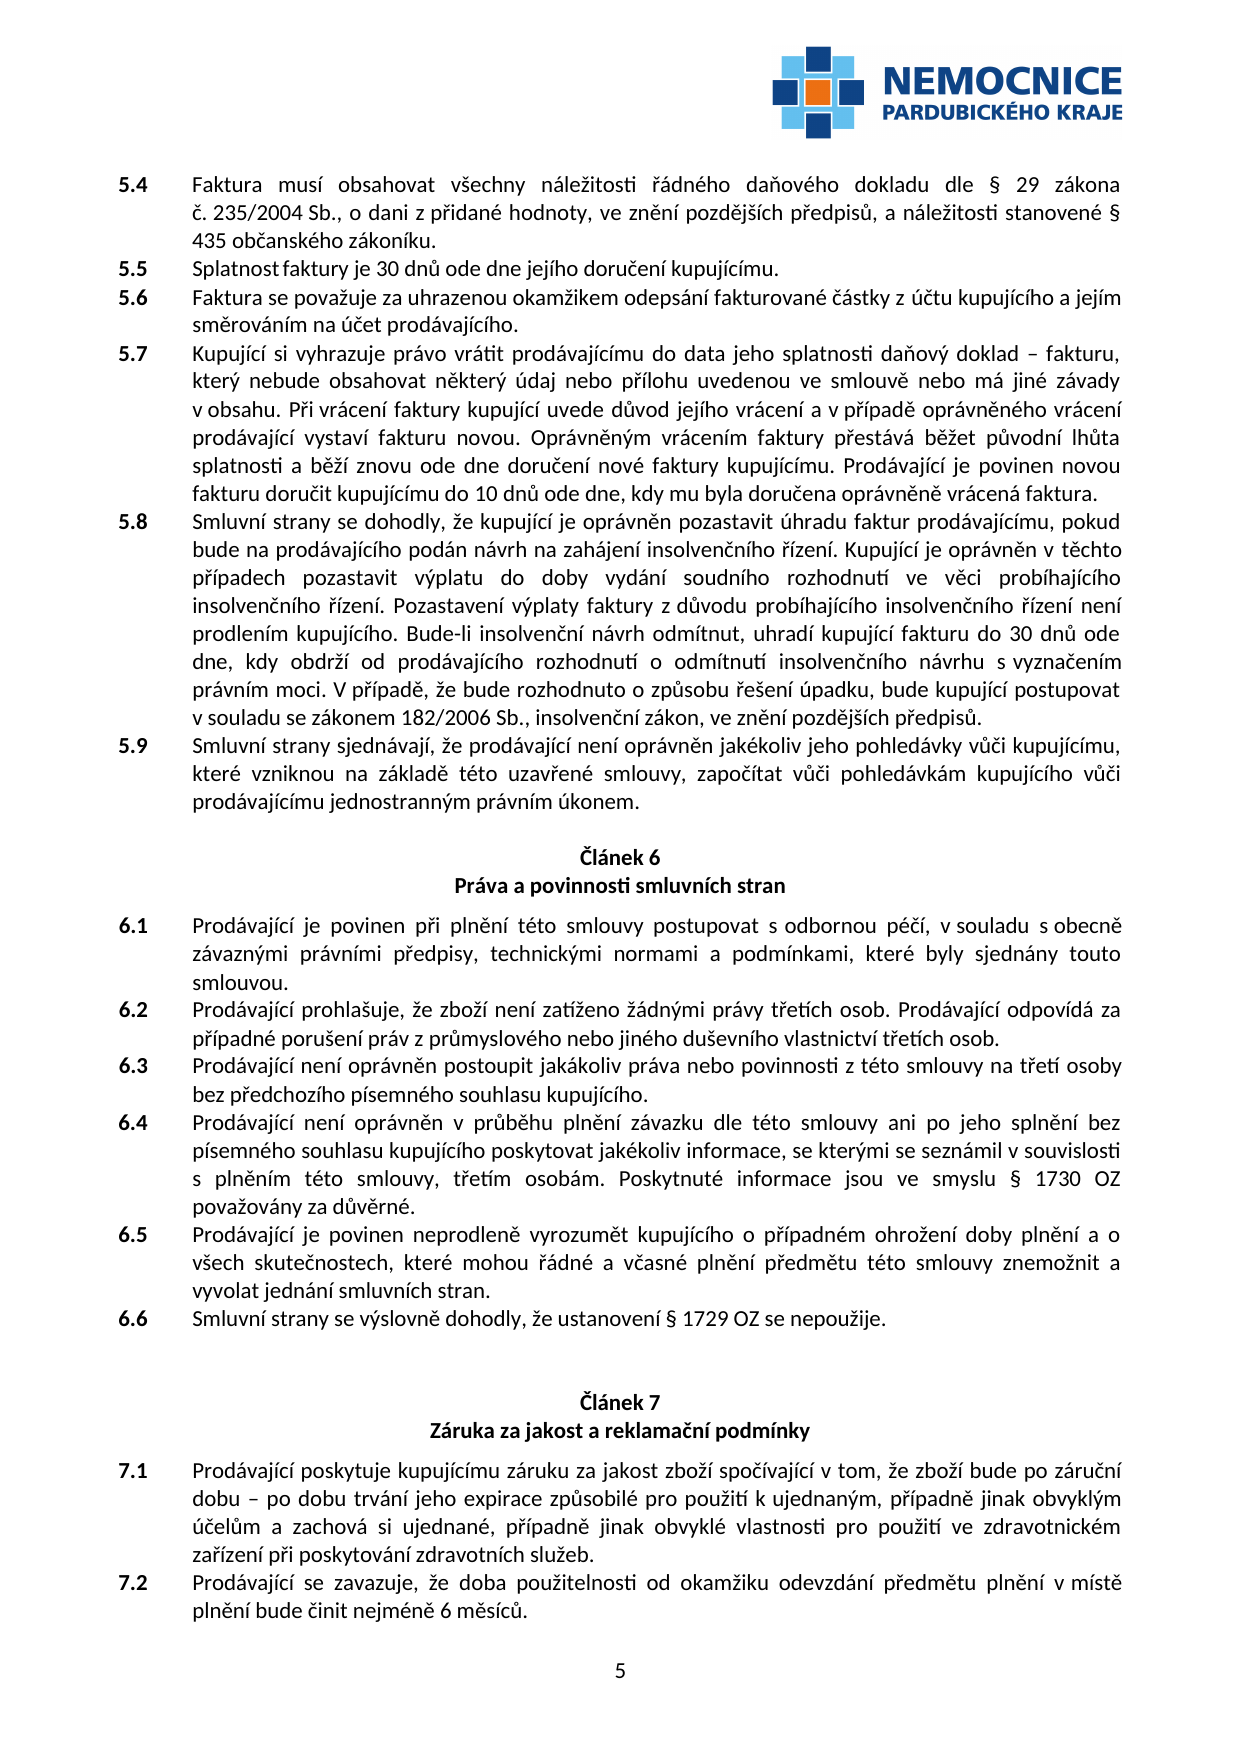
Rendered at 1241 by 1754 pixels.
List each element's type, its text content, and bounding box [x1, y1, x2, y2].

text Článek 6 [118, 843, 1122, 871]
text 6.5 Prodávající je povinen neprodleně vyrozumět kupujícího o případném ohrožení doby plnění a o všech skutečnostech, které mohou řádné a včasné plnění předmětu této smlouvy znemožnit a vyvolat jednání smluvních stran. [118, 1220, 1122, 1304]
text 5.4 Faktura musí obsahovat všechny náležitosti řádného daňového dokladu dle § 29 zákona č. 235/2004 Sb., o dani z přidané hodnoty, ve znění pozdějších předpisů, a náležitosti stanovené § 435 občanského zákoníku. [118, 171, 1122, 254]
text Záruka za jakost a reklamační podmínky [118, 1416, 1122, 1444]
text 6.2 Prodávající prohlašuje, že zboží není zatíženo žádnými právy třetích osob. Prodávající odpovídá za případné porušení práv z průmyslového nebo jiného duševního vlastnictví třetích osob. [118, 996, 1122, 1052]
text 7.1 Prodávající poskytuje kupujícímu záruku za jakost zboží spočívající v tom, že zboží bude po záruční dobu – po dobu trvání jeho expirace způsobilé pro použití k ujednaným, případně jinak obvyklým účelům a zachová si ujednané, případně jinak obvyklé vlastnosti pro použití ve zdravotnickém zařízení při poskytování zdravotních služeb. [118, 1456, 1122, 1568]
text 5.8 Smluvní strany se dohodly, že kupující je oprávněn pozastavit úhradu faktur prodávajícímu, pokud bude na prodávajícího podán návrh na zahájení insolvenčního řízení. Kupující je oprávněn v těchto případech pozastavit výplatu do doby vydání soudního rozhodnutí ve věci probíhajícího insolvenčního řízení. Pozastavení výplaty faktury z důvodu probíhajícího insolvenčního řízení není prodlením kupujícího. Bude-li insolvenční návrh odmítnut, uhradí kupující fakturu do 30 dnů ode dne, kdy obdrží od prodávajícího rozhodnutí o odmítnutí insolvenčního návrhu s vyznačením právním moci. V případě, že bude rozhodnuto o způsobu řešení úpadku, bude kupující postupovat v souladu se zákonem 182/2006 Sb., insolvenční zákon, ve znění pozdějších předpisů. [118, 507, 1122, 731]
text 7.2 Prodávající se zavazuje, že doba použitelnosti od okamžiku odevzdání předmětu plnění v místě plnění bude činit nejméně 6 měsíců. [118, 1568, 1122, 1624]
text 6.4 Prodávající není oprávněn v průběhu plnění závazku dle této smlouvy ani po jeho splnění bez písemného souhlasu kupujícího poskytovat jakékoliv informace, se kterými se seznámil v souvislosti s plněním této smlouvy, třetím osobám. Poskytnuté informace jsou ve smyslu § 1730 OZ považovány za důvěrné. [118, 1108, 1122, 1220]
text 5.6 Faktura se považuje za uhrazenou okamžikem odepsání fakturované částky z účtu kupujícího a jejím směrováním na účet prodávajícího. [118, 283, 1122, 339]
picture [771, 45, 1123, 140]
text 6.3 Prodávající není oprávněn postoupit jakákoliv práva nebo povinnosti z této smlouvy na třetí osoby bez předchozího písemného souhlasu kupujícího. [118, 1052, 1122, 1108]
text 5.5 Splatnost faktury je 30 dnů ode dne jejího doručení kupujícímu. [118, 254, 1122, 283]
text 6.1 Prodávající je povinen při plnění této smlouvy postupovat s odbornou péčí, v souladu s obecně závaznými právními předpisy, technickými normami a podmínkami, které byly sjednány touto smlouvou. [118, 912, 1122, 996]
text 5.9 Smluvní strany sjednávají, že prodávající není oprávněn jakékoliv jeho pohledávky vůči kupujícímu, které vzniknou na základě této uzavřené smlouvy, započítat vůči pohledávkám kupujícího vůči prodávajícímu jednostranným právním úkonem. [118, 731, 1122, 815]
text 5.7 Kupující si vyhrazuje právo vrátit prodávajícímu do data jeho splatnosti daňový doklad – fakturu, který nebude obsahovat některý údaj nebo přílohu uvedenou ve smlouvě nebo má jiné závady v obsahu. Při vrácení faktury kupující uvede důvod jejího vrácení a v případě oprávněného vrácení prodávající vystaví fakturu novou. Oprávněným vrácením faktury přestává běžet původní lhůta splatnosti a běží znovu ode dne doručení nové faktury kupujícímu. Prodávající je povinen novou fakturu doručit kupujícímu do 10 dnů ode dne, kdy mu byla doručena oprávněně vrácená faktura. [118, 339, 1122, 507]
text Práva a povinnosti smluvních stran [118, 871, 1122, 899]
text 6.6 Smluvní strany se výslovně dohodly, že ustanovení § 1729 OZ se nepoužije. [118, 1304, 1122, 1332]
text Článek 7 [118, 1388, 1122, 1416]
